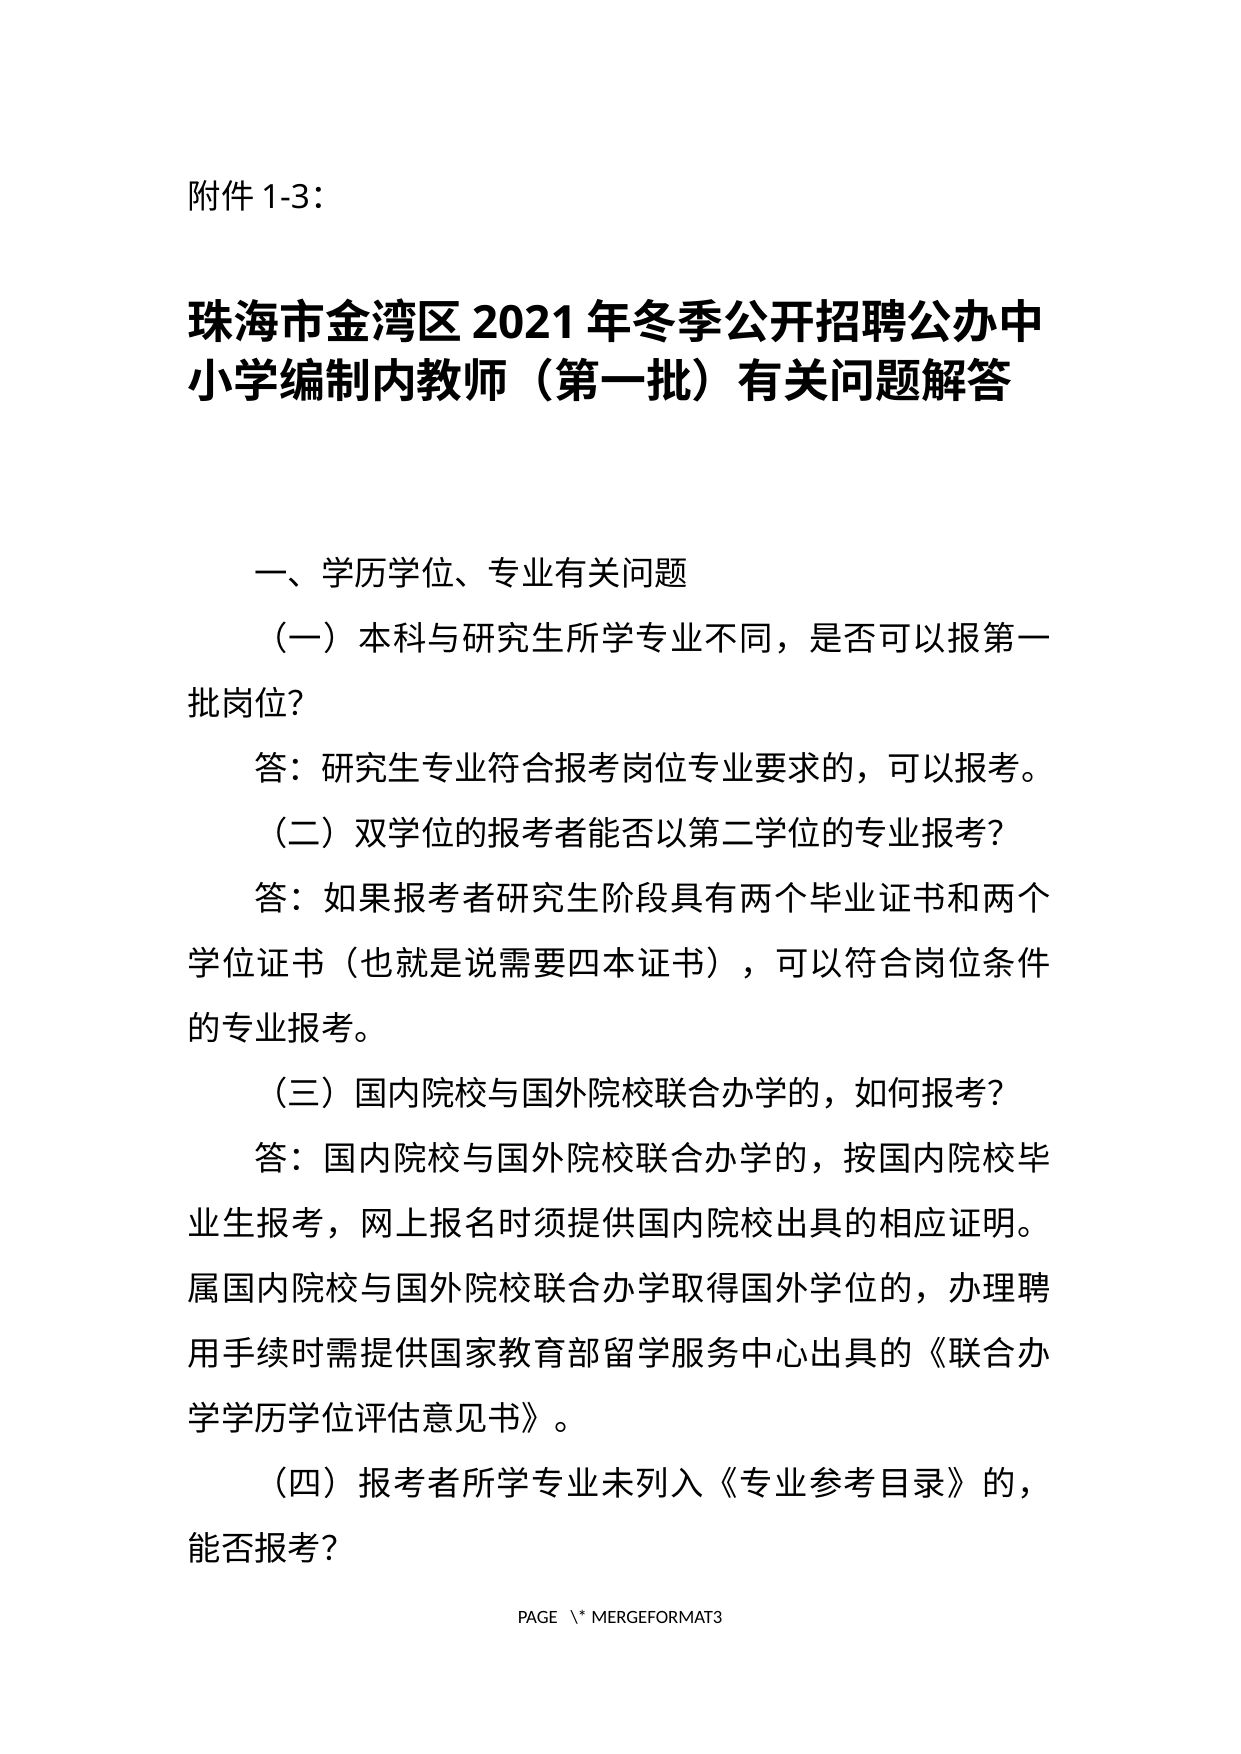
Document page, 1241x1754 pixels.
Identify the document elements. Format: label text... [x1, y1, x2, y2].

text 答：研究生专业符合报考岗位专业要求的，可以报考。 [187, 734, 1053, 799]
text 附件1-3： [187, 162, 1059, 227]
text （四）报考者所学专业未列入《专业参考目录》的，能否报考？ [187, 1449, 1053, 1579]
text （二）双学位的报考者能否以第二学位的专业报考？ [187, 799, 1053, 864]
text 一、学历学位、专业有关问题 [187, 539, 1053, 604]
text （一）本科与研究生所学专业不同，是否可以报第一批岗位？ [187, 604, 1053, 734]
text 珠海市金湾区2021年冬季公开招聘公办中小学编制内教师（第一批）有关问题解答 [508, 292, 1053, 409]
text 答：国内院校与国外院校联合办学的，按国内院校毕业生报考，网上报名时须提供国内院校出具的相应证明。属国内院校与国外院校联合办学取得国外学位的，办理聘用手续时需提供国家教育部留学服务中心出具的《联合办学学历学位评估意见书》。 [187, 1124, 1053, 1449]
text （三）国内院校与国外院校联合办学的，如何报考？ [187, 1059, 1053, 1124]
text 答：如果报考者研究生阶段具有两个毕业证书和两个学位证书（也就是说需要四本证书），可以符合岗位条件的专业报考。 [187, 864, 1053, 1059]
